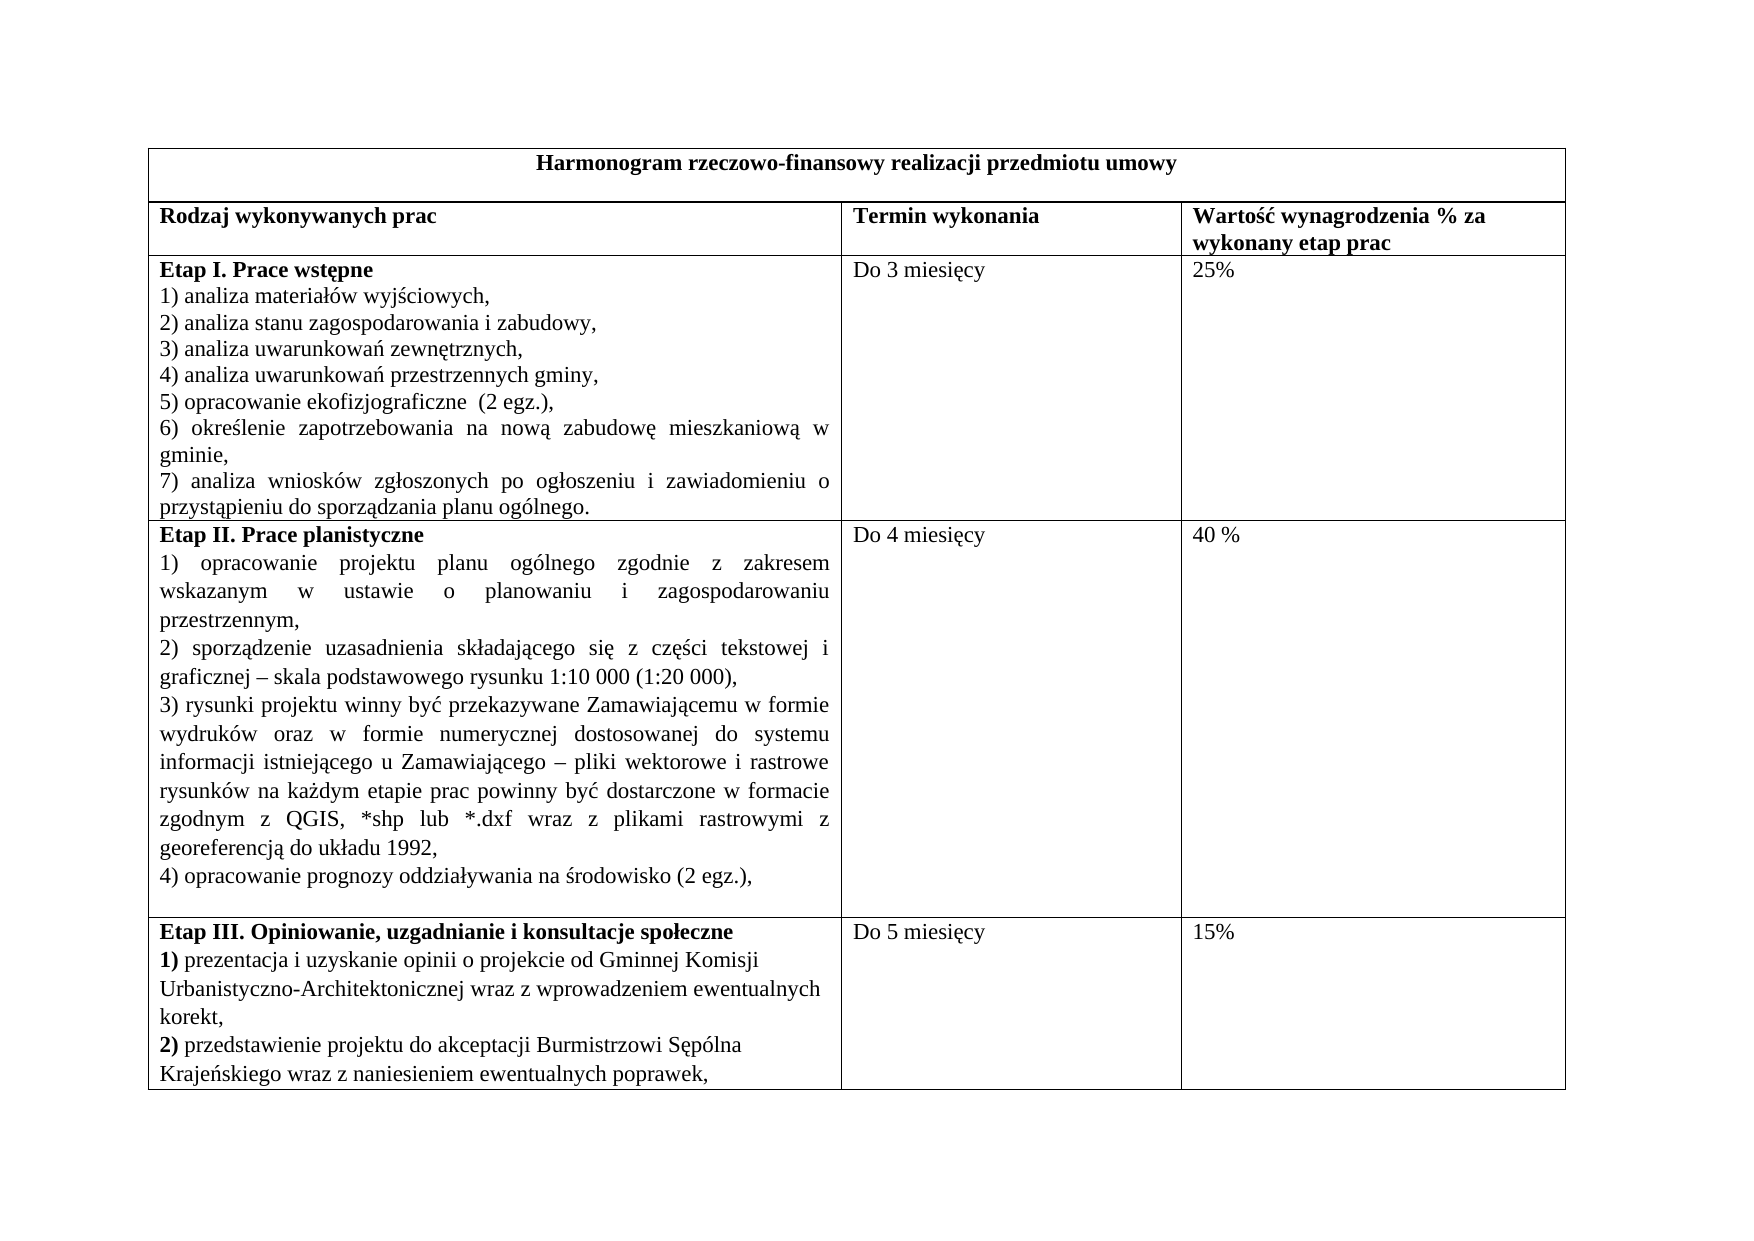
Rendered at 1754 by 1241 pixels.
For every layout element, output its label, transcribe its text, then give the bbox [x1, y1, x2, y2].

table_cell Do 3 miesięcy [842, 256, 1181, 520]
table_cell Do 5 miesięcy [842, 918, 1181, 1088]
table_cell Rodzaj wykonywanych prac [149, 203, 841, 255]
table_cell 15% [1182, 918, 1565, 1088]
table_cell Wartość wynagrodzenia % za wykonany etap prac [1182, 203, 1565, 255]
table_cell 25% [1182, 256, 1565, 520]
table_cell Termin wykonania [842, 203, 1181, 255]
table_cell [149, 918, 841, 1088]
table_cell Etap II. Prace planistyczne 1) opracowanie projektu planu ogólnego zgodnie z zakresem wskazanym w ustawie o planowaniu i zagospodarowaniu przestrzennym, 2) sporządzenie uzasadnienia składającego się z części tekstowej i graficznej – skala podstawowego rysunku 1:10 000 (1:20 000), 3) rysunki projektu winny być przekazywane Zamawiającemu w formie wydruków oraz w formie numerycznej dostosowanej do systemu informacji istniejącego u Zamawiającego – pliki wektorowe i rastrowe rysunków na każdym etapie prac powinny być dostarczone w formacie zgodnym z QGIS, *shp lub *.dxf wraz z plikami rastrowymi z georeferencją do układu 1992, 4) opracowanie prognozy oddziaływania na środowisko (2 egz.), [149, 521, 841, 917]
table_cell Do 4 miesięcy [842, 521, 1181, 917]
table_cell 40 % [1182, 521, 1565, 917]
table_cell Etap I. Prace wstępne 1) analiza materiałów wyjściowych, 2) analiza stanu zagospodarowania i zabudowy, 3) analiza uwarunkowań zewnętrznych, 4) analiza uwarunkowań przestrzennych gminy, 5) opracowanie ekofizjograficzne (2 egz.), 6) określenie zapotrzebowania na nową zabudowę mieszkaniową w gminie, 7) analiza wniosków zgłoszonych po ogłoszeniu i zawiadomieniu o przystąpieniu do sporządzania planu ogólnego. [149, 256, 841, 520]
table_header Harmonogram rzeczowo-finansowy realizacji przedmiotu umowy [149, 149, 1565, 201]
